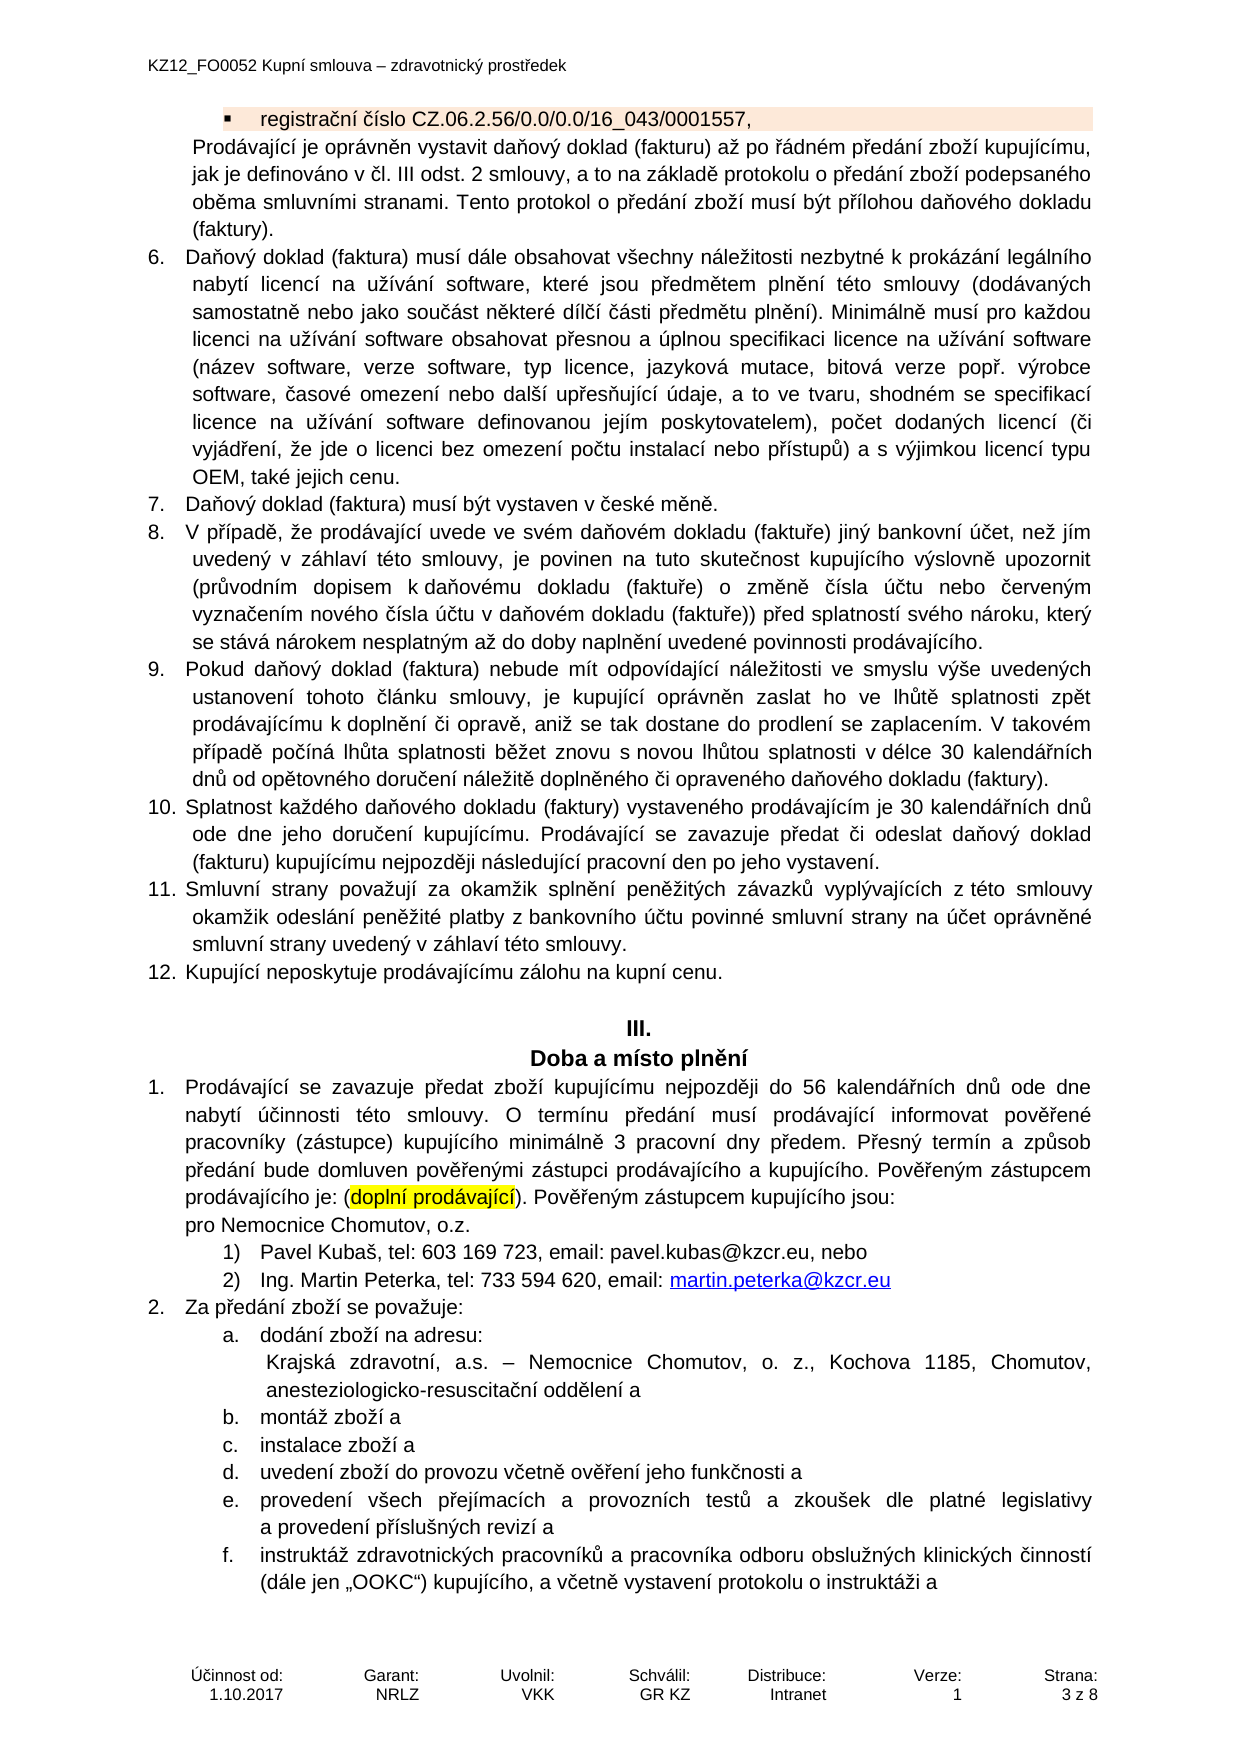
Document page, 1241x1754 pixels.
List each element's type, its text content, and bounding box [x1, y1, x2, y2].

text III. [185, 1014, 1093, 1041]
list Kupující neposkytuje prodávajícímu zálohu na kupní cenu. [148, 959, 1093, 983]
text Prodávající je oprávněn vystavit daňový doklad (fakturu) až po řádném předání zboží kupujícímu, jak je definováno v čl. III odst. 2 smlouvy, a to na základě protokolu o předání zboží podepsaného oběma smluvními stranami. Tento protokol o předání zboží musí být přílohou daňového dokladu (faktury). [192, 134, 1093, 241]
list Smluvní strany považují za okamžik splnění peněžitých závazků vyplývajících z této smlouvy okamžik odeslání peněžité platby z bankovního účtu povinné smluvní strany na účet oprávněné smluvní strany uvedený v záhlaví této smlouvy. [148, 877, 1093, 956]
list Daňový doklad (faktura) musí být vystaven v české měně. [148, 492, 1093, 516]
list uvedení zboží do provozu včetně ověření jeho funkčnosti a [222, 1460, 1093, 1484]
list registrační číslo CZ.06.2.56/0.0/0.0/16_043/0001557, [223, 107, 1093, 131]
list provedení všech přejímacích a provozních testů a zkoušek dle platné legislativy a provedení příslušných revizí a [222, 1487, 1093, 1539]
list Splatnost každého daňového dokladu (faktury) vystaveného prodávajícím je 30 kalendářních dnů ode dne jeho doručení kupujícímu. Prodávající se zavazuje předat či odeslat daňový doklad (fakturu) kupujícímu nejpozději následující pracovní den po jeho vystavení. [148, 794, 1093, 873]
list dodání zboží na adresu: [222, 1322, 1093, 1346]
subtitle Doba a místo plnění [185, 1045, 1093, 1071]
list V případě, že prodávající uvede ve svém daňovém dokladu (faktuře) jiný bankovní účet, než jím uvedený v záhlaví této smlouvy, je povinen na tuto skutečnost kupujícího výslovně upozornit (průvodním dopisem k daňovému dokladu (faktuře) o změně čísla účtu nebo červeným vyznačením nového čísla účtu v daňovém dokladu (faktuře)) před splatností svého nároku, který se stává nárokem nesplatným až do doby naplnění uvedené povinnosti prodávajícího. [148, 519, 1093, 653]
list Prodávající se zavazuje předat zboží kupujícímu nejpozději do 56 kalendářních dnů ode dne nabytí účinnosti této smlouvy. O termínu předání musí prodávající informovat pověřené pracovníky (zástupce) kupujícího minimálně 3 pracovní dny předem. Přesný termín a způsob předání bude domluven pověřenými zástupci prodávajícího a kupujícího. Pověřeným zástupcem prodávajícího je: (doplní prodávající). Pověřeným zástupcem kupujícího jsou: [148, 1075, 1093, 1209]
list Daňový doklad (faktura) musí dále obsahovat všechny náležitosti nezbytné k prokázání legálního nabytí licencí na užívání software, které jsou předmětem plnění této smlouvy (dodávaných samostatně nebo jako součást některé dílčí části předmětu plnění). Minimálně musí pro každou licenci na užívání software obsahovat přesnou a úplnou specifikaci licence na užívání software (název software, verze software, typ licence, jazyková mutace, bitová verze popř. výrobce software, časové omezení nebo další upřesňující údaje, a to ve tvaru, shodném se specifikací licence na užívání software definovanou jejím poskytovatelem), počet dodaných licencí (či vyjádření, že jde o licenci bez omezení počtu instalací nebo přístupů) a s výjimkou licencí typu OEM, také jejich cenu. [148, 244, 1093, 488]
text pro Nemocnice Chomutov, o.z. [185, 1212, 1093, 1236]
list Ing. Martin Peterka, tel: 733 594 620, email: martin.peterka@kzcr.eu [222, 1267, 1093, 1291]
list Za předání zboží se považuje: [148, 1295, 1093, 1319]
text Krajská zdravotní, a.s. – Nemocnice Chomutov, o. z., Kochova 1185, Chomutov, anesteziologicko-resuscitační oddělení a [266, 1350, 1093, 1401]
list montáž zboží a [222, 1405, 1093, 1429]
list instruktáž zdravotnických pracovníků a pracovníka odboru obslužných klinických činností (dále jen „OOKC“) kupujícího, a včetně vystavení protokolu o instruktáži a [222, 1542, 1093, 1594]
list Pokud daňový doklad (faktura) nebude mít odpovídající náležitosti ve smyslu výše uvedených ustanovení tohoto článku smlouvy, je kupující oprávněn zaslat ho ve lhůtě splatnosti zpět prodávajícímu k doplnění či opravě, aniž se tak dostane do prodlení se zaplacením. V takovém případě počíná lhůta splatnosti běžet znovu s novou lhůtou splatnosti v délce 30 kalendářních dnů od opětovného doručení náležitě doplněného či opraveného daňového dokladu (faktury). [148, 657, 1093, 791]
list instalace zboží a [222, 1432, 1093, 1456]
list Pavel Kubaš, tel: 603 169 723, email: pavel.kubas@kzcr.eu, nebo [222, 1240, 1093, 1264]
